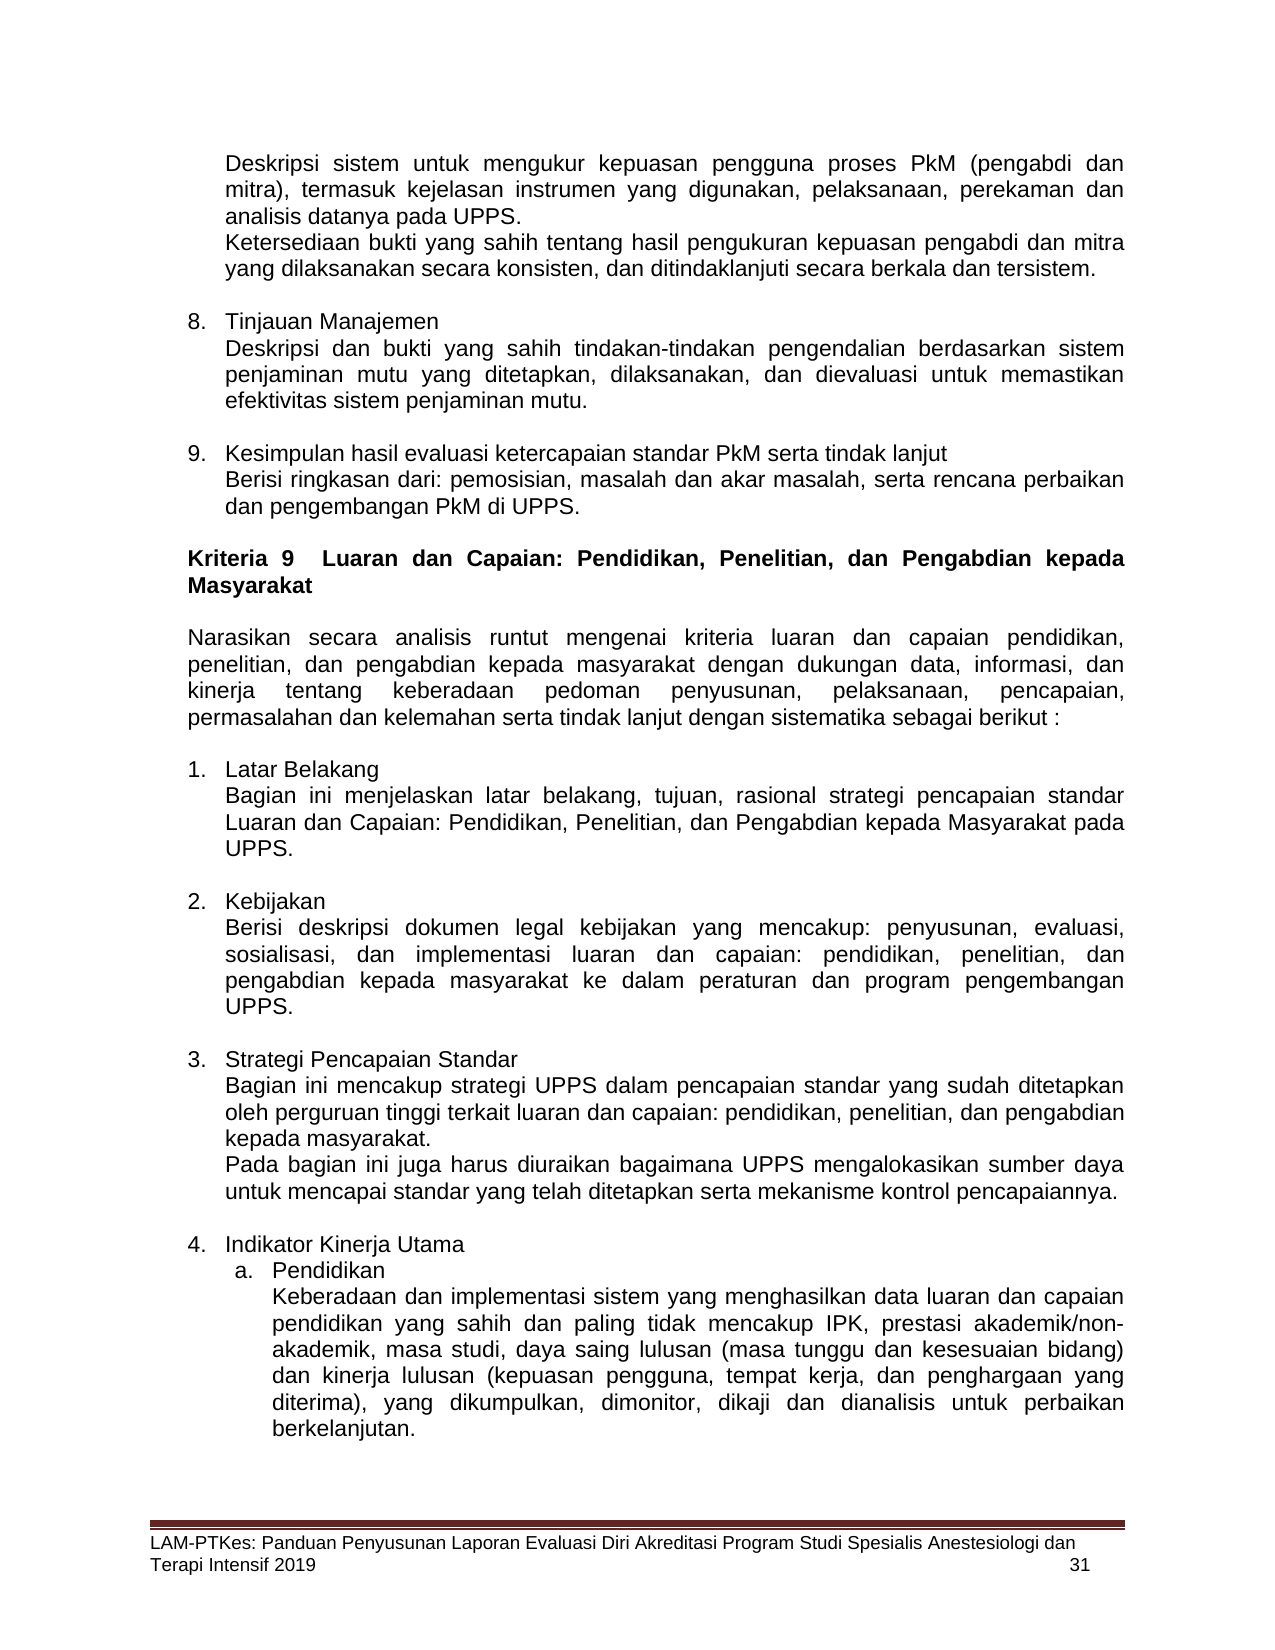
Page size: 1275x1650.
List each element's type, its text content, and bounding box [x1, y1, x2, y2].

list Indikator Kinerja Utama [187, 1231, 1125, 1257]
text Pada bagian ini juga harus diuraikan bagaimana UPPS mengalokasikan sumber daya untuk mencapai standar yang telah ditetapkan serta mekanisme kontrol pencapaiannya. [225, 1151, 1125, 1204]
list Latar Belakang [187, 756, 1125, 782]
subtitle Kriteria 9 Luaran dan Capaian: Pendidikan, Penelitian, dan Pengabdian kepada Masyarakat [187, 545, 1125, 598]
list Strategi Pencapaian Standar [187, 1046, 1125, 1072]
text Keberadaan dan implementasi sistem yang menghasilkan data luaran dan capaian pendidikan yang sahih dan paling tidak mencakup IPK, prestasi akademik/non-akademik, masa studi, daya saing lulusan (masa tunggu dan kesesuaian bidang) dan kinerja lulusan (kepuasan pengguna, tempat kerja, dan penghargaan yang diterima), yang dikumpulkan, dimonitor, dikaji dan dianalisis untuk perbaikan berkelanjutan. [272, 1283, 1125, 1441]
text Deskripsi dan bukti yang sahih tindakan-tindakan pengendalian berdasarkan sistem penjaminan mutu yang ditetapkan, dilaksanakan, dan dievaluasi untuk memastikan efektivitas sistem penjaminan mutu. [225, 334, 1125, 413]
list Tinjauan Manajemen [187, 308, 1125, 334]
list Pendidikan [234, 1257, 1125, 1283]
text Deskripsi sistem untuk mengukur kepuasan pengguna proses PkM (pengabdi dan mitra), termasuk kejelasan instrumen yang digunakan, pelaksanaan, perekaman dan analisis datanya pada UPPS. [225, 150, 1125, 229]
text Narasikan secara analisis runtut mengenai kriteria luaran dan capaian pendidikan, penelitian, dan pengabdian kepada masyarakat dengan dukungan data, informasi, dan kinerja tentang keberadaan pedoman penyusunan, pelaksanaan, pencapaian, permasalahan dan kelemahan serta tindak lanjut dengan sistematika sebagai berikut : [187, 624, 1125, 730]
text Berisi deskripsi dokumen legal kebijakan yang mencakup: penyusunan, evaluasi, sosialisasi, dan implementasi luaran dan capaian: pendidikan, penelitian, dan pengabdian kepada masyarakat ke dalam peraturan dan program pengembangan UPPS. [225, 914, 1125, 1020]
list Kebijakan [187, 888, 1125, 914]
text Bagian ini mencakup strategi UPPS dalam pencapaian standar yang sudah ditetapkan oleh perguruan tinggi terkait luaran dan capaian: pendidikan, penelitian, dan pengabdian kepada masyarakat. [225, 1072, 1125, 1151]
text Bagian ini menjelaskan latar belakang, tujuan, rasional strategi pencapaian standar Luaran dan Capaian: Pendidikan, Penelitian, dan Pengabdian kepada Masyarakat pada UPPS. [225, 782, 1125, 862]
text Berisi ringkasan dari: pemosisian, masalah dan akar masalah, serta rencana perbaikan dan pengembangan PkM di UPPS. [225, 466, 1125, 519]
list Kesimpulan hasil evaluasi ketercapaian standar PkM serta tindak lanjut [187, 440, 1125, 466]
text Ketersediaan bukti yang sahih tentang hasil pengukuran kepuasan pengabdi dan mitra yang dilaksanakan secara konsisten, dan ditindaklanjuti secara berkala dan tersistem. [225, 229, 1125, 282]
